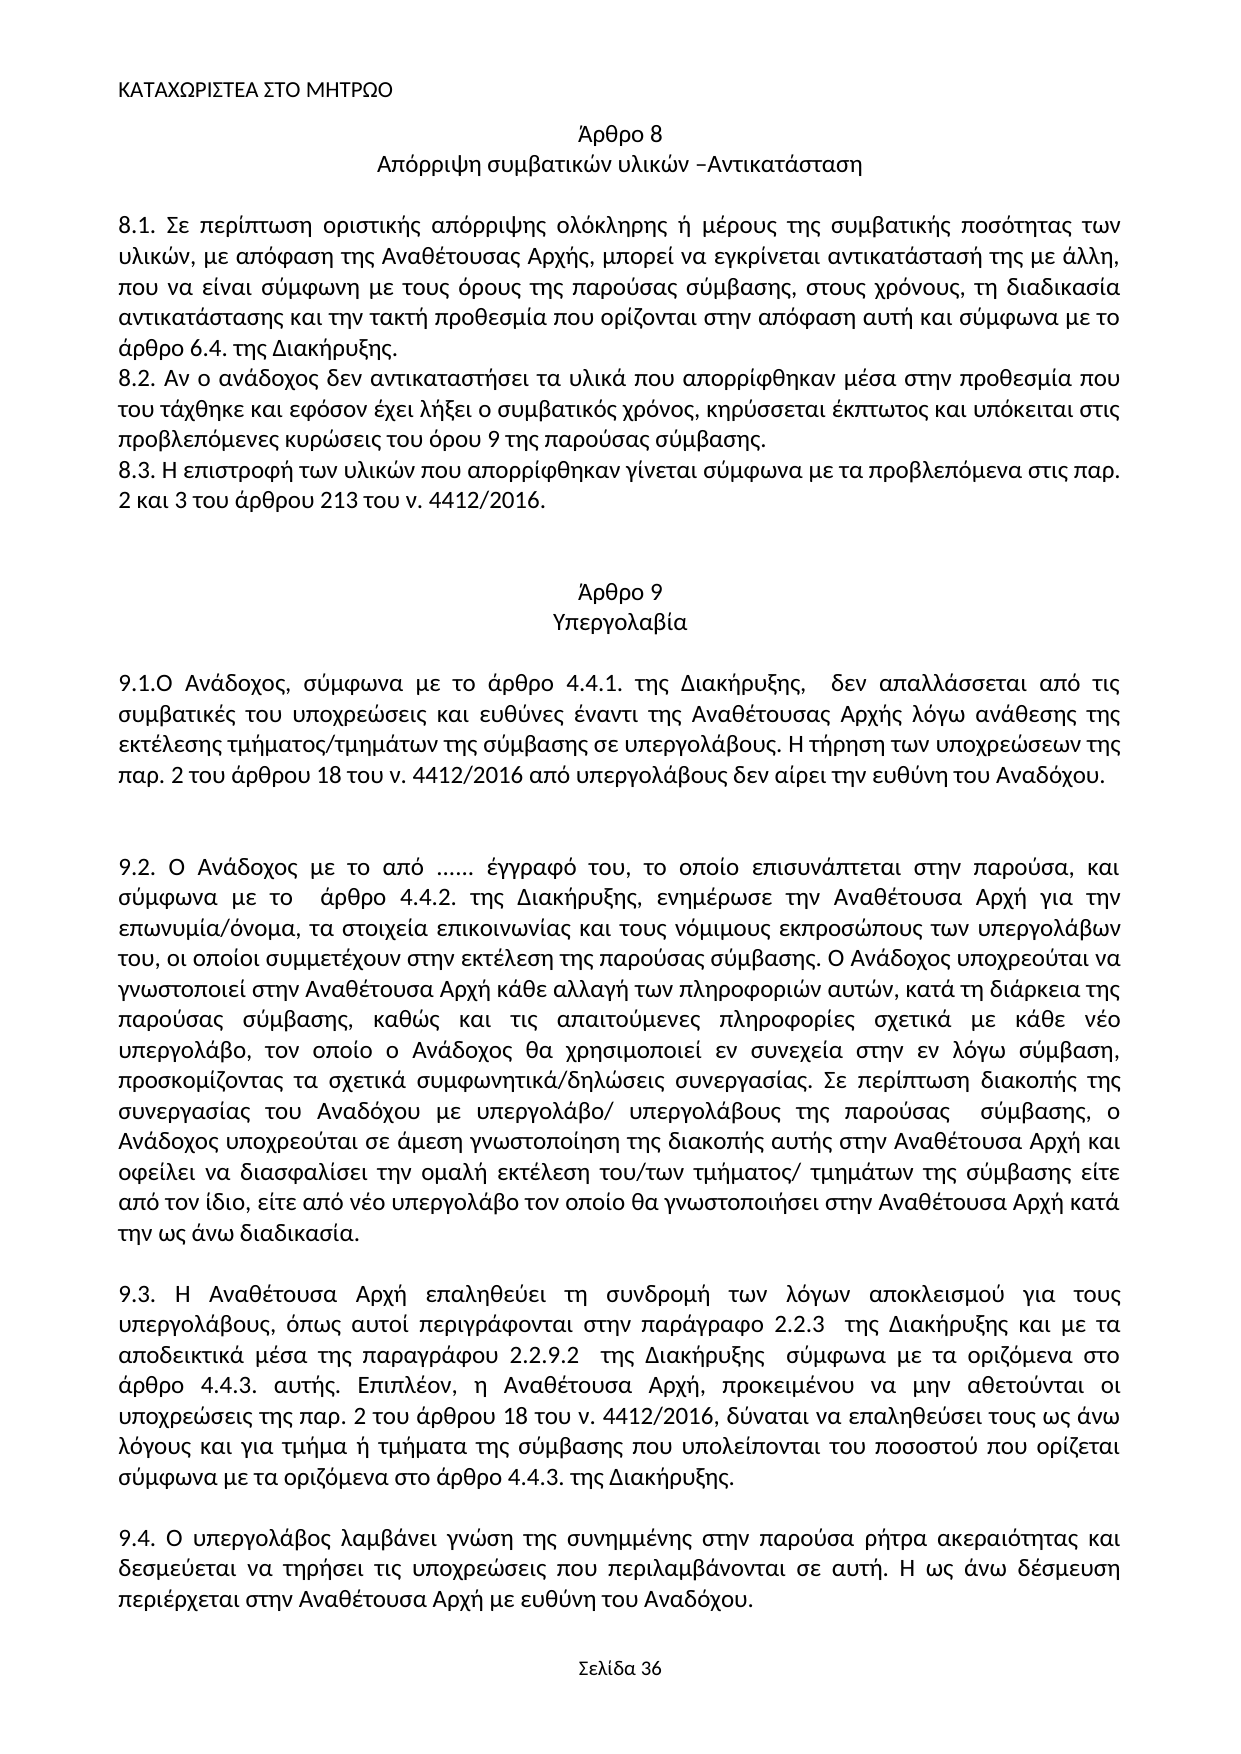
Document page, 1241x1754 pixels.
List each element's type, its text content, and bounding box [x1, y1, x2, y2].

text 9.1.Ο Ανάδοχος, σύμφωνα με το άρθρο 4.4.1. της Διακήρυξης, δεν απαλλάσσεται από τις συμβατικές του υποχρεώσεις και ευθύνες έναντι της Αναθέτουσας Αρχής λόγω ανάθεσης της εκτέλεσης τμήματος/τμημάτων της σύμβασης σε υπεργολάβους. Η τήρηση των υποχρεώσεων της παρ. 2 του άρθρου 18 του ν. 4412/2016 από υπεργολάβους δεν αίρει την ευθύνη του Αναδόχου. [118, 667, 1122, 789]
text 8.2. Αν ο ανάδοχος δεν αντικαταστήσει τα υλικά που απορρίφθηκαν μέσα στην προθεσμία που του τάχθηκε και εφόσον έχει λήξει ο συμβατικός χρόνος, κηρύσσεται έκπτωτος και υπόκειται στις προβλεπόμενες κυρώσεις του όρου 9 της παρούσας σύμβασης. [118, 362, 1122, 454]
text 9.2. Ο Ανάδοχος με το από ...... έγγραφό του, το οποίο επισυνάπτεται στην παρούσα, και σύμφωνα με το άρθρο 4.4.2. της Διακήρυξης, ενημέρωσε την Αναθέτουσα Αρχή για την επωνυμία/όνομα, τα στοιχεία επικοινωνίας και τους νόμιμους εκπροσώπους των υπεργολάβων του, οι οποίοι συμμετέχουν στην εκτέλεση της παρούσας σύμβασης. Ο Ανάδοχος υποχρεούται να γνωστοποιεί στην Αναθέτουσα Αρχή κάθε αλλαγή των πληροφοριών αυτών, κατά τη διάρκεια της παρούσας σύμβασης, καθώς και τις απαιτούμενες πληροφορίες σχετικά με κάθε νέο υπεργολάβο, τον οποίο ο Ανάδοχος θα χρησιμοποιεί εν συνεχεία στην εν λόγω σύμβαση, προσκομίζοντας τα σχετικά συμφωνητικά/δηλώσεις συνεργασίας. Σε περίπτωση διακοπής της συνεργασίας του Αναδόχου με υπεργολάβο/ υπεργολάβους της παρούσας σύμβασης, ο Ανάδοχος υποχρεούται σε άμεση γνωστοποίηση της διακοπής αυτής στην Αναθέτουσα Αρχή και οφείλει να διασφαλίσει την ομαλή εκτέλεση του/των τμήματος/ τμημάτων της σύμβασης είτε από τον ίδιο, είτε από νέο υπεργολάβο τον οποίο θα γνωστοποιήσει στην Αναθέτουσα Αρχή κατά την ως άνω διαδικασία. [118, 851, 1122, 1247]
text Υπεργολαβία [118, 606, 1122, 637]
text 8.3. Η επιστροφή των υλικών που απορρίφθηκαν γίνεται σύμφωνα με τα προβλεπόμενα στις παρ. 2 και 3 του άρθρου 213 του ν. 4412/2016. [118, 454, 1122, 515]
text Άρθρο 8 [118, 118, 1122, 149]
text 9.3. Η Αναθέτουσα Αρχή επαληθεύει τη συνδρομή των λόγων αποκλεισμού για τους υπεργολάβους, όπως αυτοί περιγράφονται στην παράγραφο 2.2.3 της Διακήρυξης και με τα αποδεικτικά μέσα της παραγράφου 2.2.9.2 της Διακήρυξης σύμφωνα με τα οριζόμενα στο άρθρο 4.4.3. αυτής. Επιπλέον, η Αναθέτουσα Αρχή, προκειμένου να μην αθετούνται οι υποχρεώσεις της παρ. 2 του άρθρου 18 του ν. 4412/2016, δύναται να επαληθεύσει τους ως άνω λόγους και για τμήμα ή τμήματα της σύμβασης που υπολείπονται του ποσοστού που ορίζεται σύμφωνα με τα οριζόμενα στο άρθρο 4.4.3. της Διακήρυξης. [118, 1278, 1122, 1492]
text 9.4. Ο υπεργολάβος λαμβάνει γνώση της συνημμένης στην παρούσα ρήτρα ακεραιότητας και δεσμεύεται να τηρήσει τις υποχρεώσεις που περιλαμβάνονται σε αυτή. Η ως άνω δέσμευση περιέρχεται στην Αναθέτουσα Αρχή με ευθύνη του Αναδόχου. [118, 1522, 1122, 1614]
text 8.1. Σε περίπτωση οριστικής απόρριψης ολόκληρης ή μέρους της συμβατικής ποσότητας των υλικών, με απόφαση της Αναθέτουσας Αρχής, μπορεί να εγκρίνεται αντικατάστασή της με άλλη, που να είναι σύμφωνη με τους όρους της παρούσας σύμβασης, στους χρόνους, τη διαδικασία αντικατάστασης και την τακτή προθεσμία που ορίζονται στην απόφαση αυτή και σύμφωνα με το άρθρο 6.4. της Διακήρυξης. [118, 210, 1122, 362]
text Άρθρο 9 [118, 576, 1122, 606]
text Απόρριψη συμβατικών υλικών –Αντικατάσταση [118, 149, 1122, 179]
